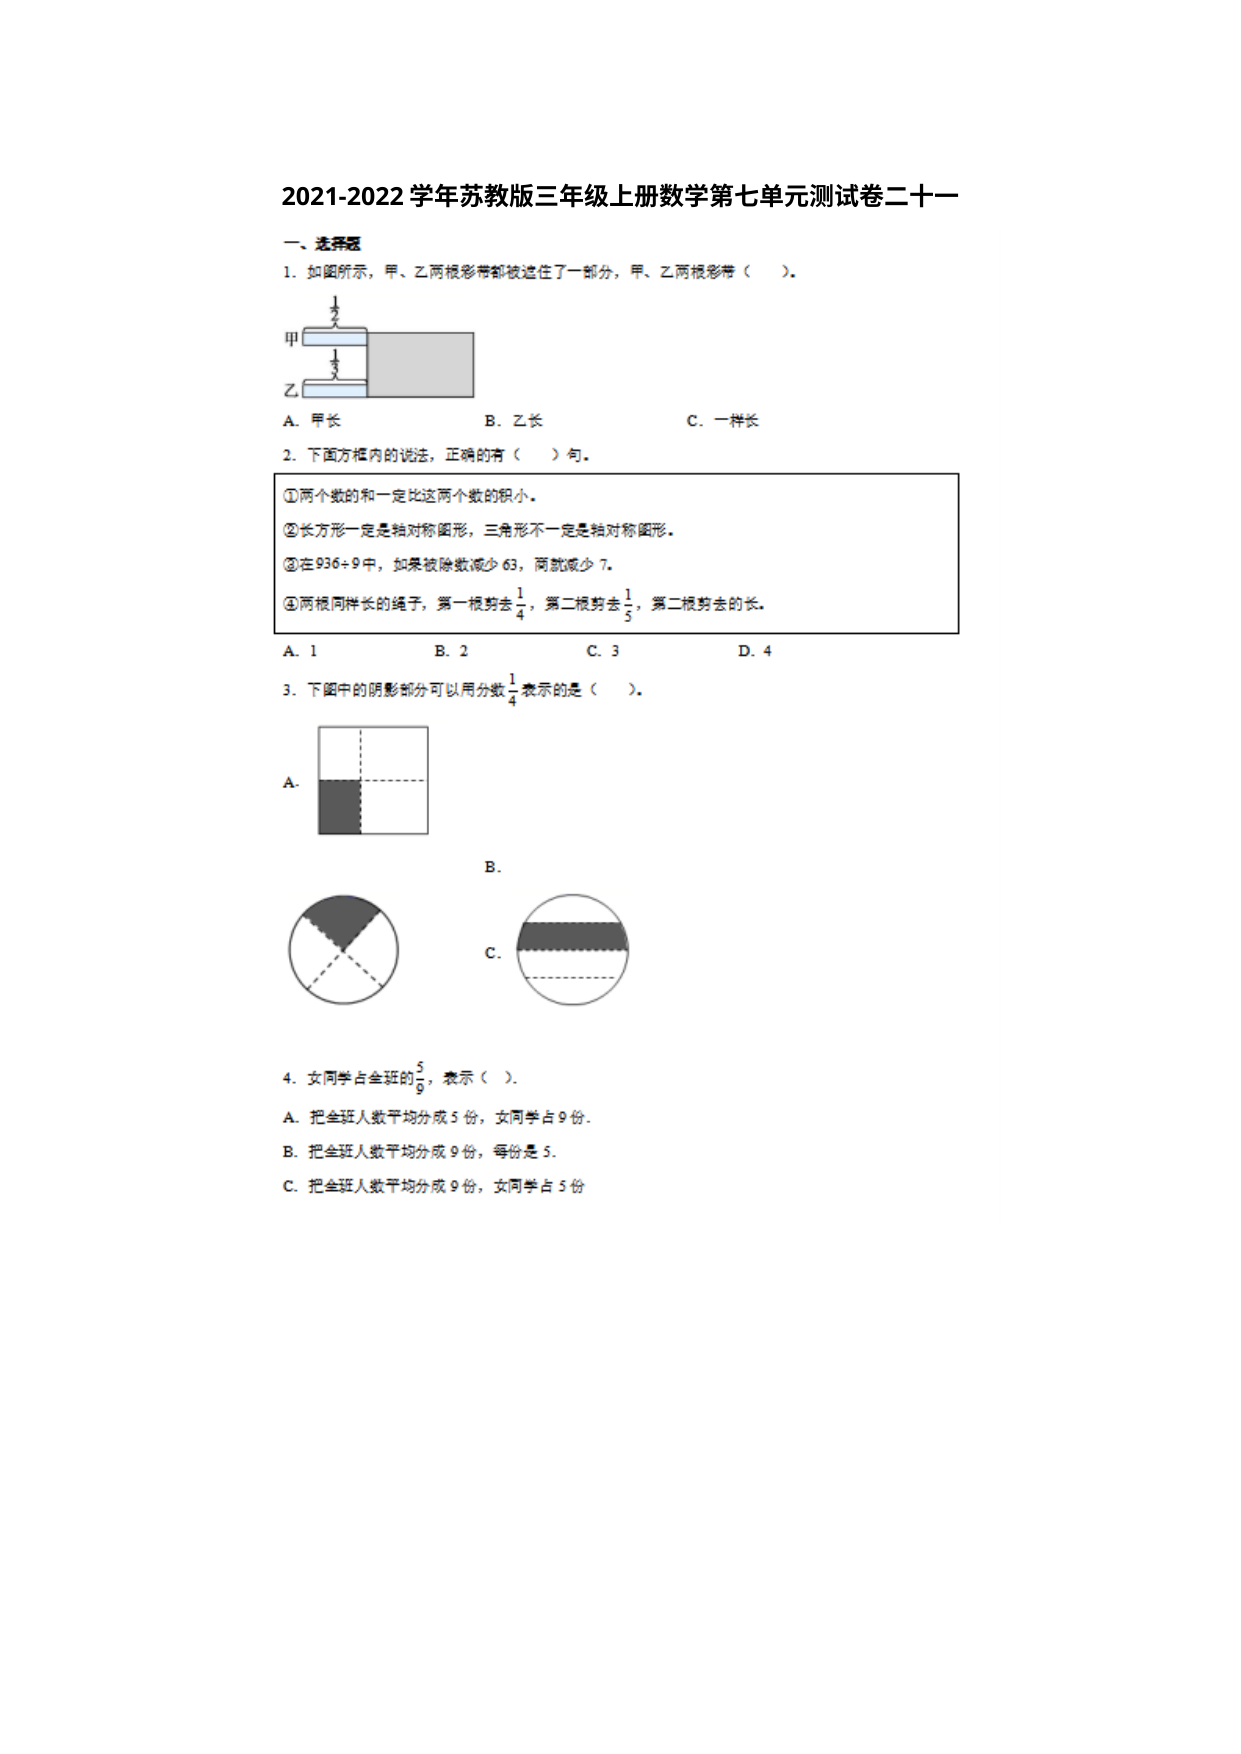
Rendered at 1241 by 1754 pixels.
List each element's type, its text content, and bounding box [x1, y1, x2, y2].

text 2021-2022学年苏教版三年级上册数学第七单元测试卷二十一 [187, 162, 1053, 227]
picture [238, 227, 1002, 1223]
